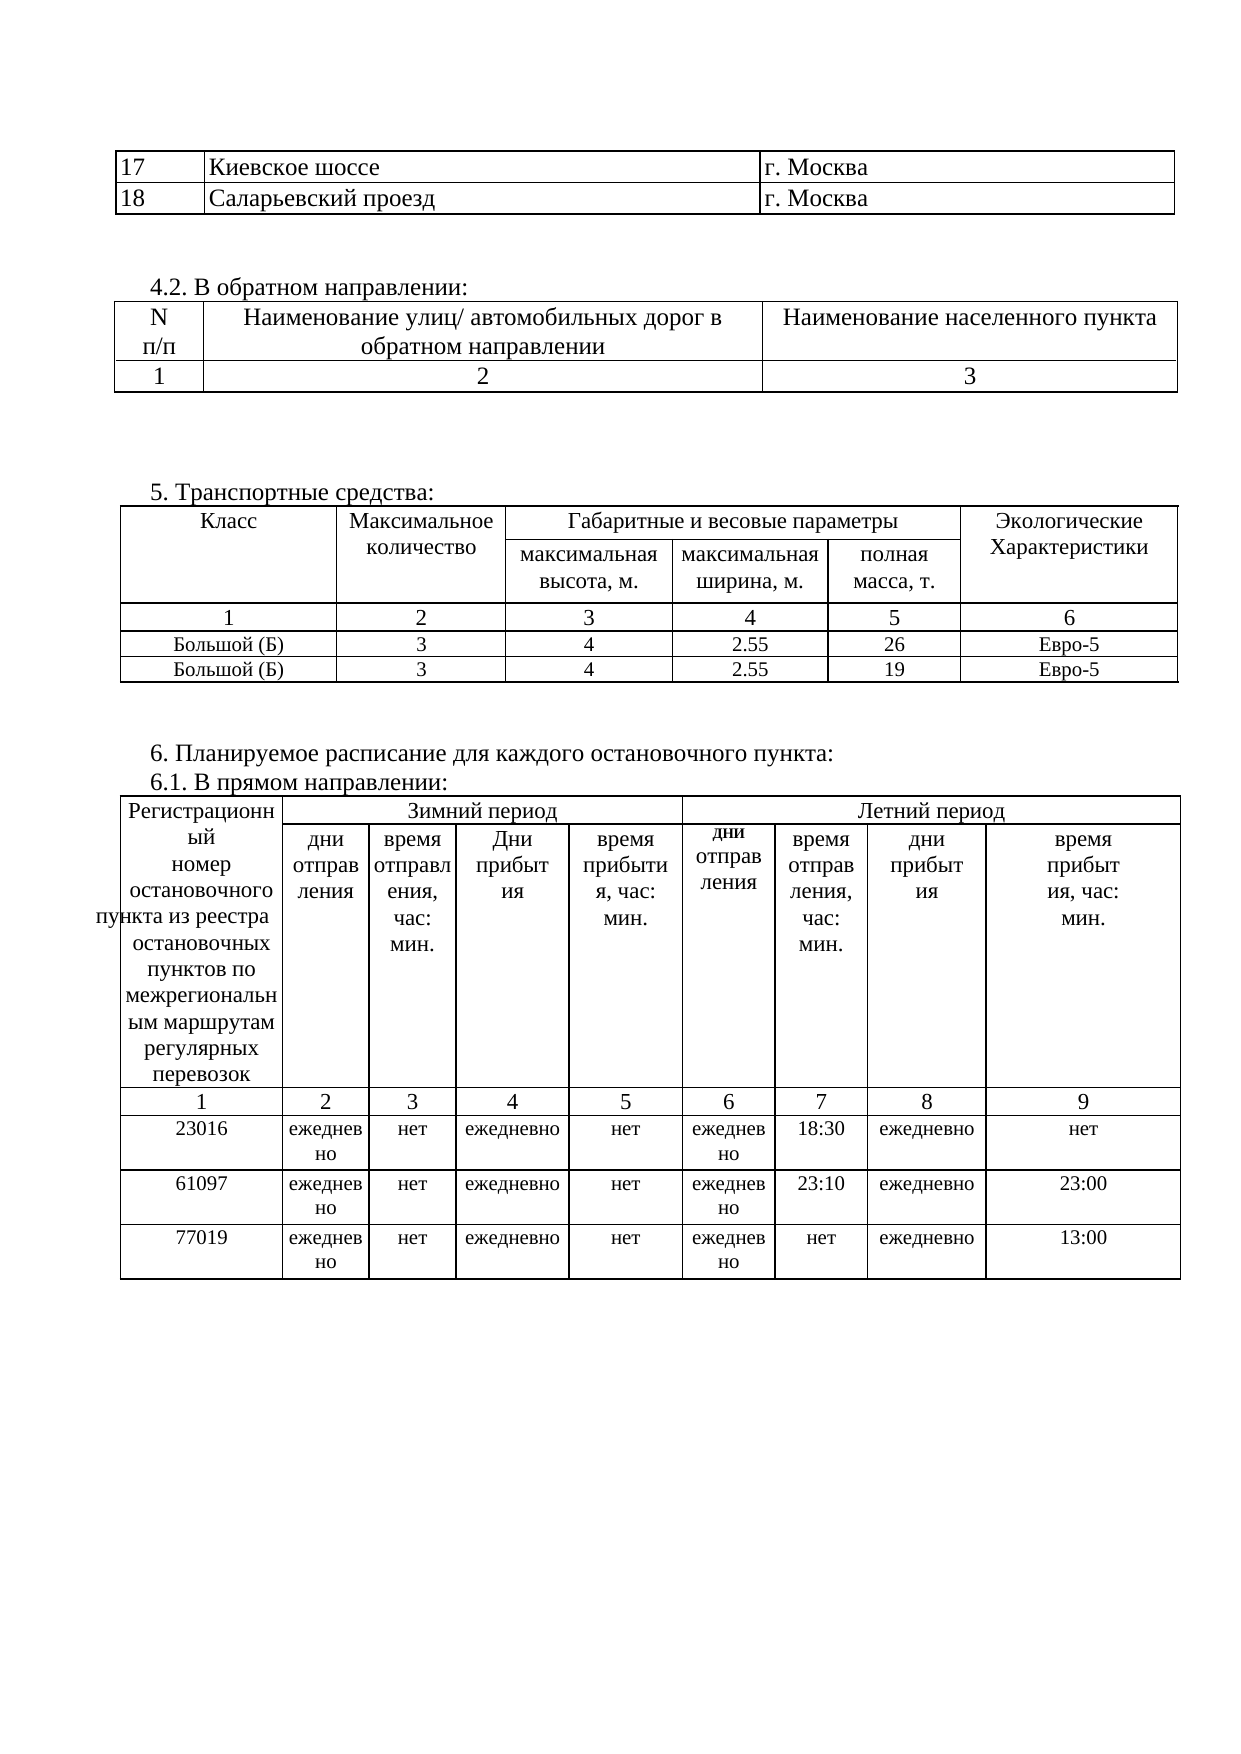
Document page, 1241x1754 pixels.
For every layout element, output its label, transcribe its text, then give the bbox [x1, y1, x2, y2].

table_cell 9 [987, 1088, 1180, 1115]
table_cell 3 [506, 604, 672, 630]
table_cell ежедневно [868, 1225, 985, 1278]
table_cell 1 [115, 361, 203, 391]
table_cell максимальная высота, м. [506, 540, 672, 602]
table_cell 4 [457, 1088, 568, 1115]
table_cell 1 [121, 604, 336, 630]
table_cell ДНИ отправ ления [683, 825, 774, 1087]
table_cell 23:10 [776, 1171, 867, 1223]
table_cell 6 [961, 604, 1177, 630]
table_cell нет [570, 1116, 682, 1169]
table_header N п/п [115, 302, 203, 360]
table_cell г. Москва [761, 183, 1174, 213]
table_cell 3 [763, 360, 1177, 391]
text 5. Транспортные средства: [150, 477, 1090, 505]
table_cell Киевское шоссе [205, 152, 759, 181]
table_header Летний период [683, 797, 1180, 823]
table_cell 77019 [121, 1225, 282, 1278]
table_cell ежедневно [868, 1171, 985, 1223]
table_cell 4 [506, 657, 672, 681]
table_cell 18:30 [776, 1116, 867, 1169]
table_cell 5 [829, 604, 960, 630]
table_cell время отправл ения, час: мин. [370, 825, 455, 1087]
table_cell время прибыт ия, час: мин. [987, 825, 1180, 1087]
table_cell нет [987, 1116, 1180, 1169]
table_cell Евро-5 [961, 632, 1177, 656]
table_cell 23:00 [987, 1171, 1180, 1223]
table_cell ежедневно [283, 1171, 368, 1223]
table_cell время прибыти я, час: мин. [570, 825, 682, 1087]
table_cell Большой (Б) [121, 632, 336, 656]
table_cell 2.55 [673, 657, 827, 681]
table_cell ежедневно [457, 1171, 568, 1223]
table_header Регистрационный номер остановочного пункта из реестра остановочных пунктов по межрегиональным маршрутам регулярных перевозок [121, 797, 282, 1087]
table_cell 5 [570, 1088, 682, 1115]
table_cell 8 [868, 1088, 985, 1115]
table_header Экологические Характеристики [961, 507, 1177, 602]
table_cell ежедневно [457, 1225, 568, 1278]
table_header Габаритные и весовые параметры [506, 507, 960, 539]
table_cell нет [370, 1116, 455, 1169]
table_cell 13:00 [987, 1225, 1180, 1278]
table_cell 4 [506, 632, 672, 656]
table_cell ежедневно [683, 1116, 774, 1169]
text 6.1. В прямом направлении: [150, 767, 1090, 795]
table_cell максимальная ширина, м. [673, 540, 827, 602]
table_cell 1 [121, 1088, 282, 1115]
table_cell 3 [337, 632, 505, 656]
table_cell ежедневно [457, 1116, 568, 1169]
table_cell 2 [283, 1088, 368, 1115]
table_cell 6 [683, 1088, 774, 1115]
table_cell дни прибыт ия [868, 825, 985, 1087]
table_cell 2 [337, 604, 505, 630]
table_cell 19 [829, 657, 960, 681]
table_cell 17 [117, 152, 204, 181]
table_header Максимальное количество [337, 507, 505, 602]
table_header Класс [121, 507, 336, 602]
table_cell г. Москва [761, 152, 1174, 181]
table_header Зимний период [283, 797, 682, 823]
table_cell 26 [829, 632, 960, 656]
table_cell 3 [370, 1088, 455, 1115]
table_cell нет [776, 1225, 867, 1278]
table_cell ежедневно [683, 1225, 774, 1278]
table_cell 61097 [121, 1171, 282, 1223]
table_cell Саларьевский проезд [205, 183, 759, 213]
text 6. Планируемое расписание для каждого остановочного пункта: [150, 738, 1090, 767]
table_cell нет [570, 1171, 682, 1223]
table_cell Дни прибыт ия [457, 825, 568, 1087]
table_cell 7 [776, 1088, 867, 1115]
table_header Наименование населенного пункта [763, 302, 1177, 360]
table_header Наименование улиц/ автомобильных дорог в обратном направлении [204, 302, 762, 360]
table_cell дни отправ ления [283, 825, 368, 1087]
table_cell 4 [673, 604, 827, 630]
table_cell 2.55 [673, 632, 827, 656]
table_cell нет [370, 1225, 455, 1278]
text 4.2. В обратном направлении: [150, 272, 1090, 301]
table_cell 18 [117, 183, 204, 213]
table_cell Евро-5 [961, 657, 1177, 681]
table_cell 23016 [121, 1116, 282, 1169]
table_cell ежедневно [283, 1225, 368, 1278]
table_cell ежедневно [683, 1171, 774, 1223]
table_cell ежедневно [868, 1116, 985, 1169]
table_cell полная масса, т. [829, 540, 960, 602]
table_cell ежедневно [283, 1116, 368, 1169]
table_cell нет [570, 1225, 682, 1278]
table_cell нет [370, 1171, 455, 1223]
table_cell 3 [337, 657, 505, 681]
table_cell Большой (Б) [121, 657, 336, 681]
table_cell время отправ ления, час: мин. [776, 825, 867, 1087]
table_cell 2 [204, 361, 762, 391]
